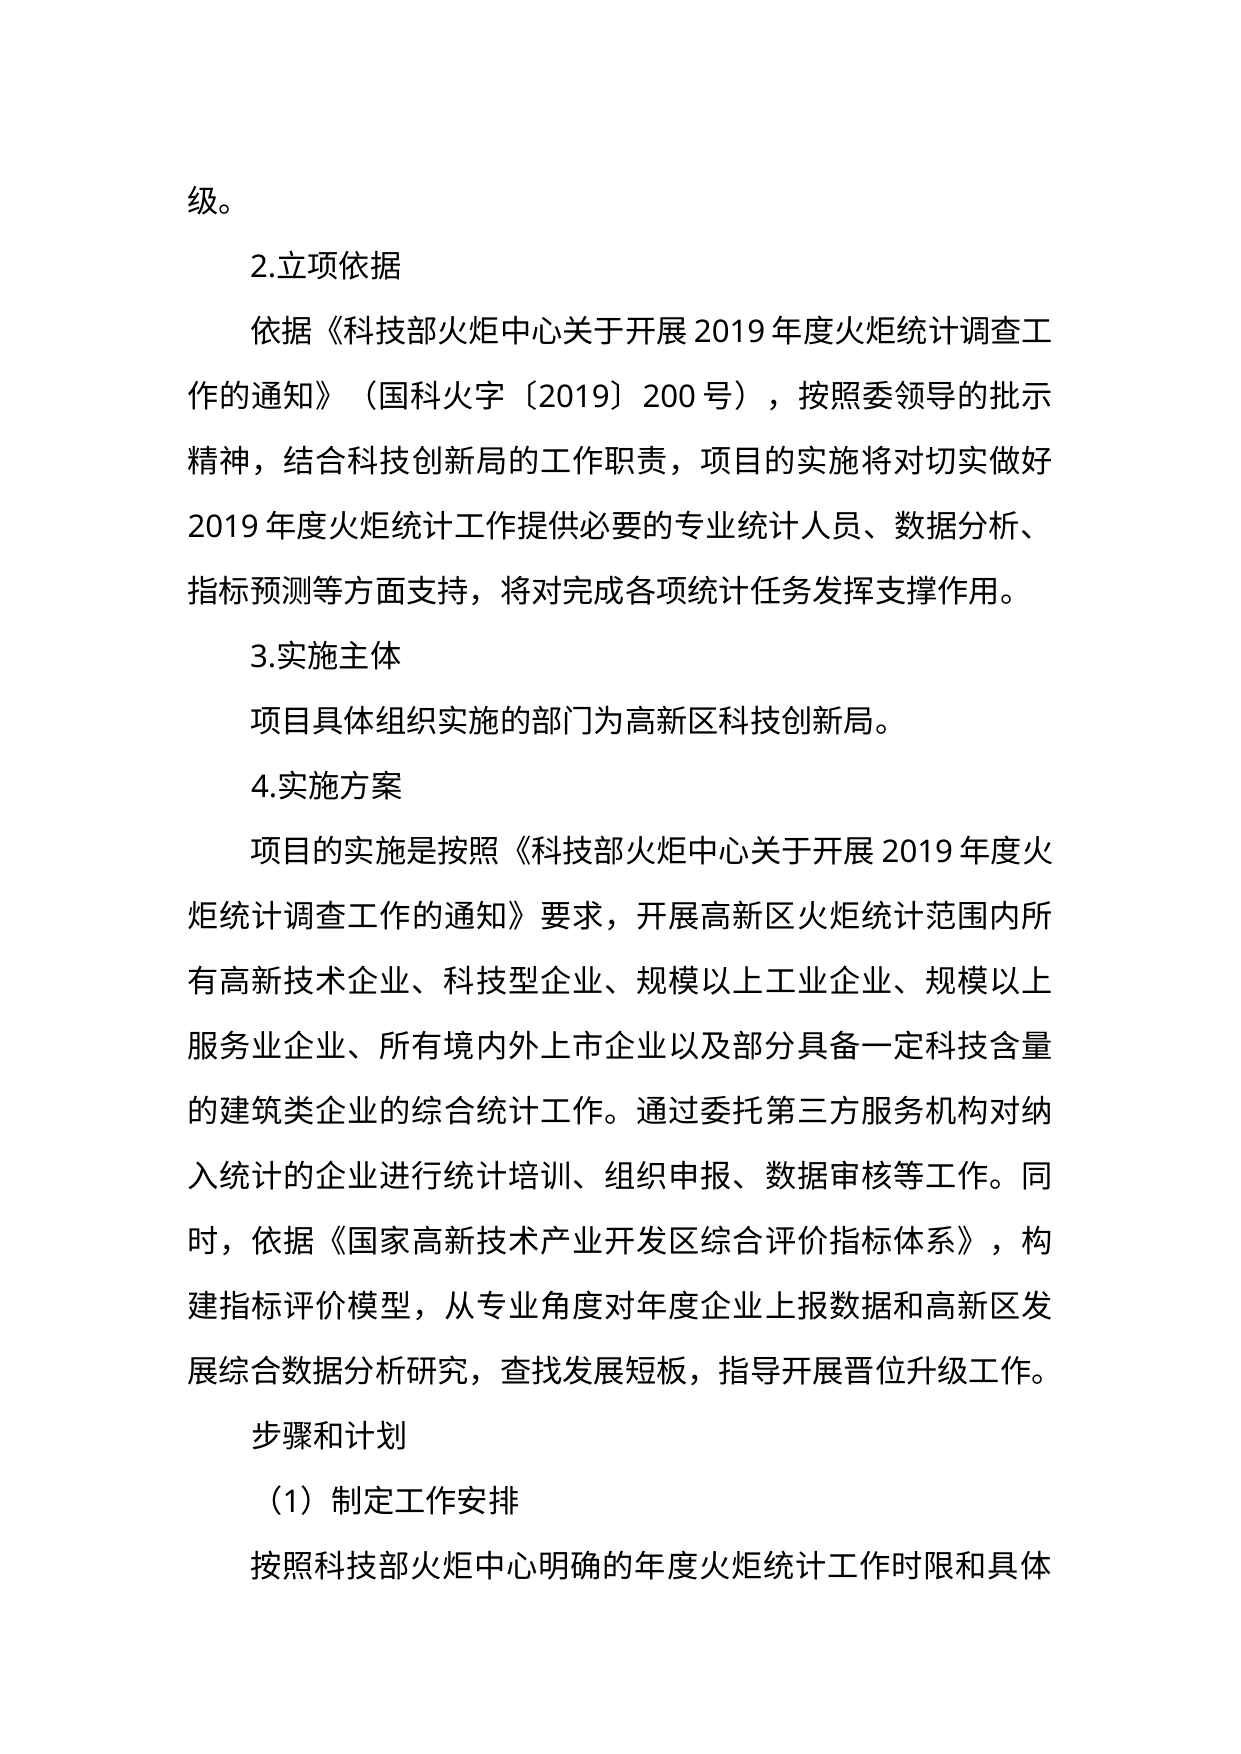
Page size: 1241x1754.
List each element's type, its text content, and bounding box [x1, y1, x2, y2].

text 4.实施方案 [204, 751, 1053, 816]
text 依据《科技部火炬中心关于开展2019年度火炬统计调查工作的通知》（国科火字〔2019〕200号），按照委领导的批示精神，结合科技创新局的工作职责，项目的实施将对切实做好2019年度火炬统计工作提供必要的专业统计人员、数据分析、指标预测等方面支持，将对完成各项统计任务发挥支撑作用。 [187, 296, 1053, 621]
text 项目的实施是按照《科技部火炬中心关于开展2019年度火炬统计调查工作的通知》要求，开展高新区火炬统计范围内所有高新技术企业、科技型企业、规模以上工业企业、规模以上服务业企业、所有境内外上市企业以及部分具备一定科技含量的建筑类企业的综合统计工作。通过委托第三方服务机构对纳入统计的企业进行统计培训、组织申报、数据审核等工作。同时，依据《国家高新技术产业开发区综合评价指标体系》，构建指标评价模型，从专业角度对年度企业上报数据和高新区发展综合数据分析研究，查找发展短板，指导开展晋位升级工作。 [187, 816, 1053, 1401]
text （1）制定工作安排 [220, 1466, 1053, 1531]
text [187, 1531, 1053, 1596]
text 项目具体组织实施的部门为高新区科技创新局。 [187, 686, 1053, 751]
text 2.立项依据 [187, 231, 1053, 296]
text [187, 166, 1053, 231]
text 3.实施主体 [187, 621, 1053, 686]
text 步骤和计划 [204, 1401, 1053, 1466]
